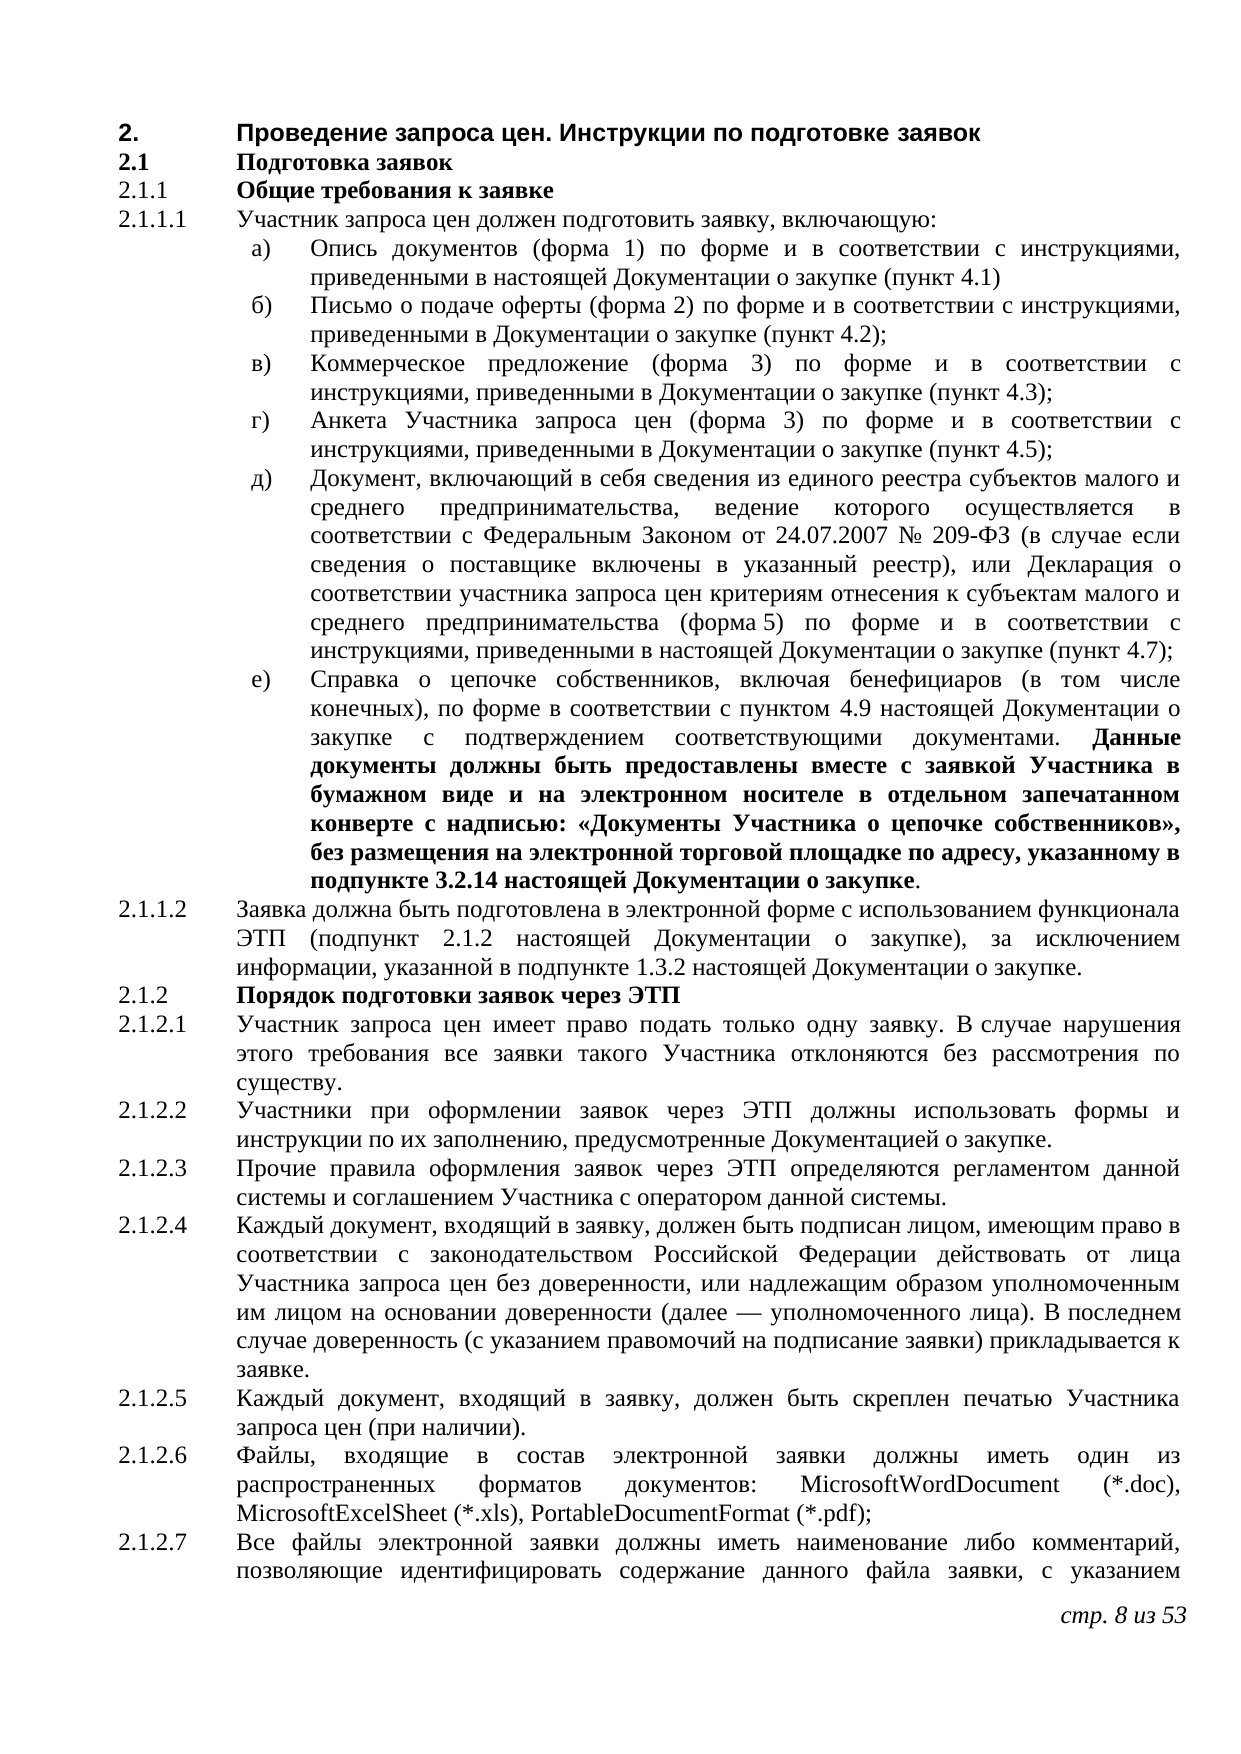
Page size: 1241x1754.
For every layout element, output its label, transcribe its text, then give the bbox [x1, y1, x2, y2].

list Участник запроса цен имеет право подать только одну заявку. В случае нарушения этого требования все заявки такого Участника отклоняются без рассмотрения по существу. [118, 1009, 1181, 1096]
subtitle Подготовка заявок [118, 147, 1181, 176]
list Файлы, входящие в состав электронной заявки должны иметь один из распространенных форматов документов: MicrosoftWordDocument (*.doc), MicrosoftExcelSheet (*.xls), PortableDocumentFormat (*.pdf); [118, 1441, 1181, 1527]
text Анкета Участника запроса цен (форма 3) по форме и в соответствии с инструкциями, приведенными в Документации о закупке (пункт 4.5); [251, 406, 1181, 463]
text Справка о цепочке собственников, включая бенефициаров (в том числе конечных), по форме в соответствии с пунктом 4.9 настоящей Документации о закупке с подтверждением соответствующими документами. Данные документы должны быть предоставлены вместе с заявкой Участника в бумажном виде и на электронном носителе в отдельном запечатанном конверте с надписью: «Документы Участника о цепочке собственников», без размещения на электронной торговой площадке по адресу, указанному в подпункте 3.2.14 настоящей Документации о закупке. [251, 664, 1181, 894]
text Письмо о подаче оферты (форма 2) по форме и в соответствии с инструкциями, приведенными в Документации о закупке (пункт 4.2); [251, 291, 1181, 348]
text Каждый документ, входящий в заявку, должен быть скреплен печатью Участника запроса цен (при наличии). [118, 1383, 1181, 1441]
text Общие требования к заявке [118, 176, 1181, 204]
list Каждый документ, входящий в заявку, должен быть подписан лицом, имеющим право в соответствии с законодательством Российской Федерации действовать от лица Участника запроса цен без доверенности, или надлежащим образом уполномоченным им лицом на основании доверенности (далее — уполномоченного лица). В последнем случае доверенность (с указанием правомочий на подписание заявки) прикладывается к заявке. [118, 1211, 1181, 1383]
text Опись документов (форма 1) по форме и в соответствии с инструкциями, приведенными в настоящей Документации о закупке (пункт 4.1) [251, 233, 1181, 291]
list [118, 1527, 1181, 1584]
list Заявка должна быть подготовлена в электронной форме с использованием функционала ЭТП (подпункт 2.1.2 настоящей Документации о закупке), за исключением информации, указанной в подпункте 1.3.2 настоящей Документации о закупке. [118, 894, 1181, 981]
list Участники при оформлении заявок через ЭТП должны использовать формы и инструкции по их заполнению, предусмотренные Документацией о закупке. [118, 1096, 1181, 1153]
text Участник запроса цен должен подготовить заявку, включающую: [118, 204, 1181, 233]
list Прочие правила оформления заявок через ЭТП определяются регламентом данной системы и соглашением Участника с оператором данной системы. [118, 1153, 1181, 1211]
text Документ, включающий в себя сведения из единого реестра субъектов малого и среднего предпринимательства, ведение которого осуществляется в соответствии с Федеральным Законом от 24.07.2007 № 209-ФЗ (в случае если сведения о поставщике включены в указанный реестр), или Декларация о соответствии участника запроса цен критериям отнесения к субъектам малого и среднего предпринимательства (форма 5) по форме и в соответствии с инструкциями, приведенными в настоящей Документации о закупке (пункт 4.7); [251, 463, 1181, 664]
list Порядок подготовки заявок через ЭТП [118, 981, 1181, 1009]
subtitle Проведение запроса цен. Инструкции по подготовке заявок [118, 118, 1181, 147]
text Коммерческое предложение (форма 3) по форме и в соответствии с инструкциями, приведенными в Документации о закупке (пункт 4.3); [251, 348, 1181, 406]
